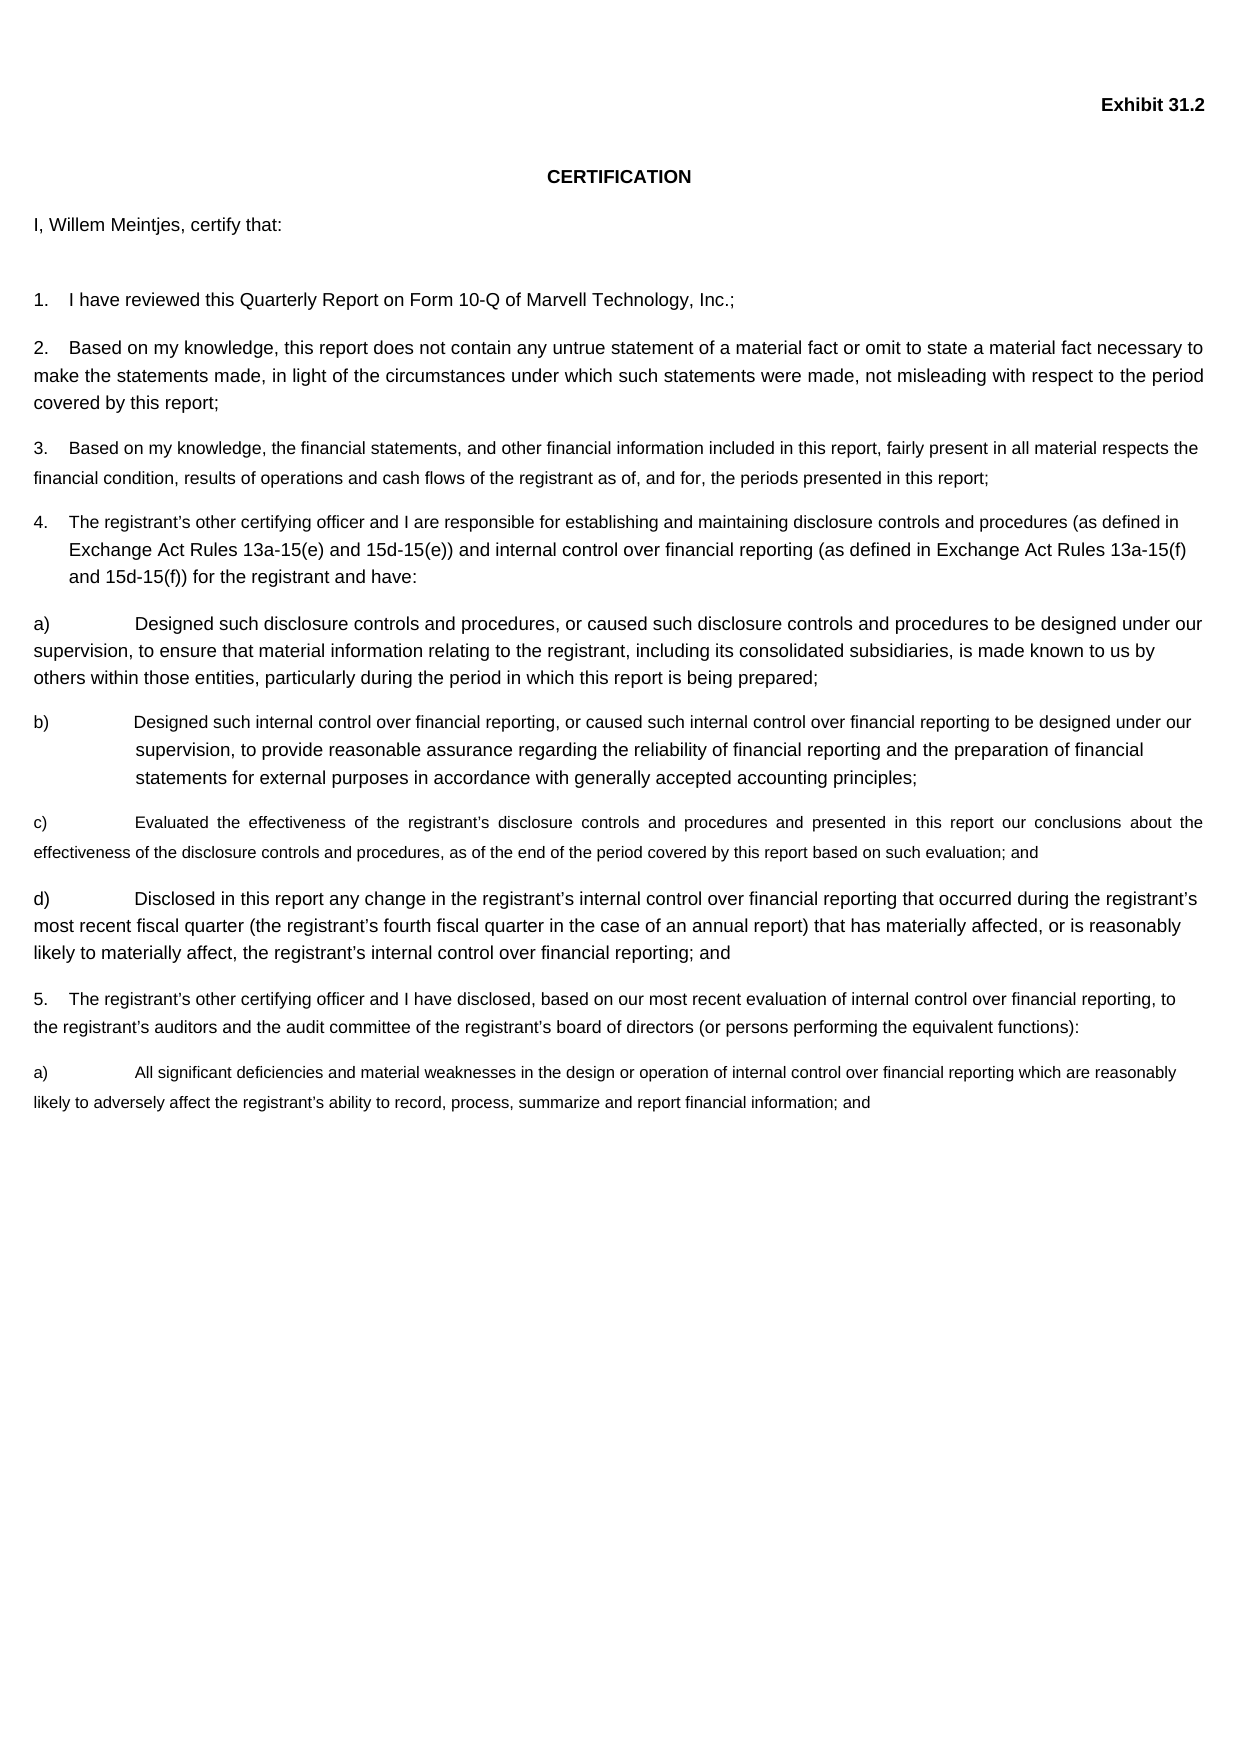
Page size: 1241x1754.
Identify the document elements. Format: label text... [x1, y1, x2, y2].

text I, Willem Meintjes, certify that: [33, 214, 1205, 236]
list Based on my knowledge, this report does not contain any untrue statement of a material fact or omit to state a material fact necessary to make the statements made, in light of the circumstances under which such statements were made, not misleading with respect to the period covered by this report; [33, 337, 1205, 414]
list Designed such internal control over financial reporting, or caused such internal control over financial reporting to be designed under our [33, 712, 1205, 733]
list All significant deficiencies and material weaknesses in the design or operation of internal control over financial reporting which are reasonably likely to adversely affect the registrant’s ability to record, process, summarize and report financial information; and [33, 1063, 1205, 1112]
list Designed such disclosure controls and procedures, or caused such disclosure controls and procedures to be designed under our supervision, to ensure that material information relating to the registrant, including its consolidated subsidiaries, is made known to us by others within those entities, particularly during the period in which this report is being prepared; [33, 613, 1205, 688]
list The registrant’s other certifying officer and I are responsible for establishing and maintaining disclosure controls and procedures (as defined in [33, 512, 1205, 532]
list The registrant’s other certifying officer and I have disclosed, based on our most recent evaluation of internal control over financial reporting, to the registrant’s auditors and the audit committee of the registrant’s board of directors (or persons performing the equivalent functions): [33, 988, 1205, 1038]
list Based on my knowledge, the financial statements, and other financial information included in this report, fairly present in all material respects the financial condition, results of operations and cash flows of the registrant as of, and for, the periods presented in this report; [33, 438, 1205, 488]
text Exhibit 31.2 [33, 94, 1205, 116]
list Evaluated the effectiveness of the registrant’s disclosure controls and procedures and presented in this report our conclusions about the effectiveness of the disclosure controls and procedures, as of the end of the period covered by this report based on such evaluation; and [33, 813, 1205, 862]
list Disclosed in this report any change in the registrant’s internal control over financial reporting that occurred during the registrant’s most recent fiscal quarter (the registrant’s fourth fiscal quarter in the case of an annual report) that has materially affected, or is reasonably likely to materially affect, the registrant’s internal control over financial reporting; and [33, 887, 1205, 963]
list I have reviewed this Quarterly Report on Form 10-Q of Marvell Technology, Inc.; [33, 289, 1205, 310]
text Exchange Act Rules 13a-15(e) and 15d-15(e)) and internal control over financial reporting (as defined in Exchange Act Rules 13a-15(f) and 15d-15(f)) for the registrant and have: [69, 539, 1203, 588]
text supervision, to provide reasonable assurance regarding the reliability of financial reporting and the preparation of financial statements for external purposes in accordance with generally accepted accounting principles; [135, 739, 1167, 788]
text CERTIFICATION [33, 166, 1205, 187]
